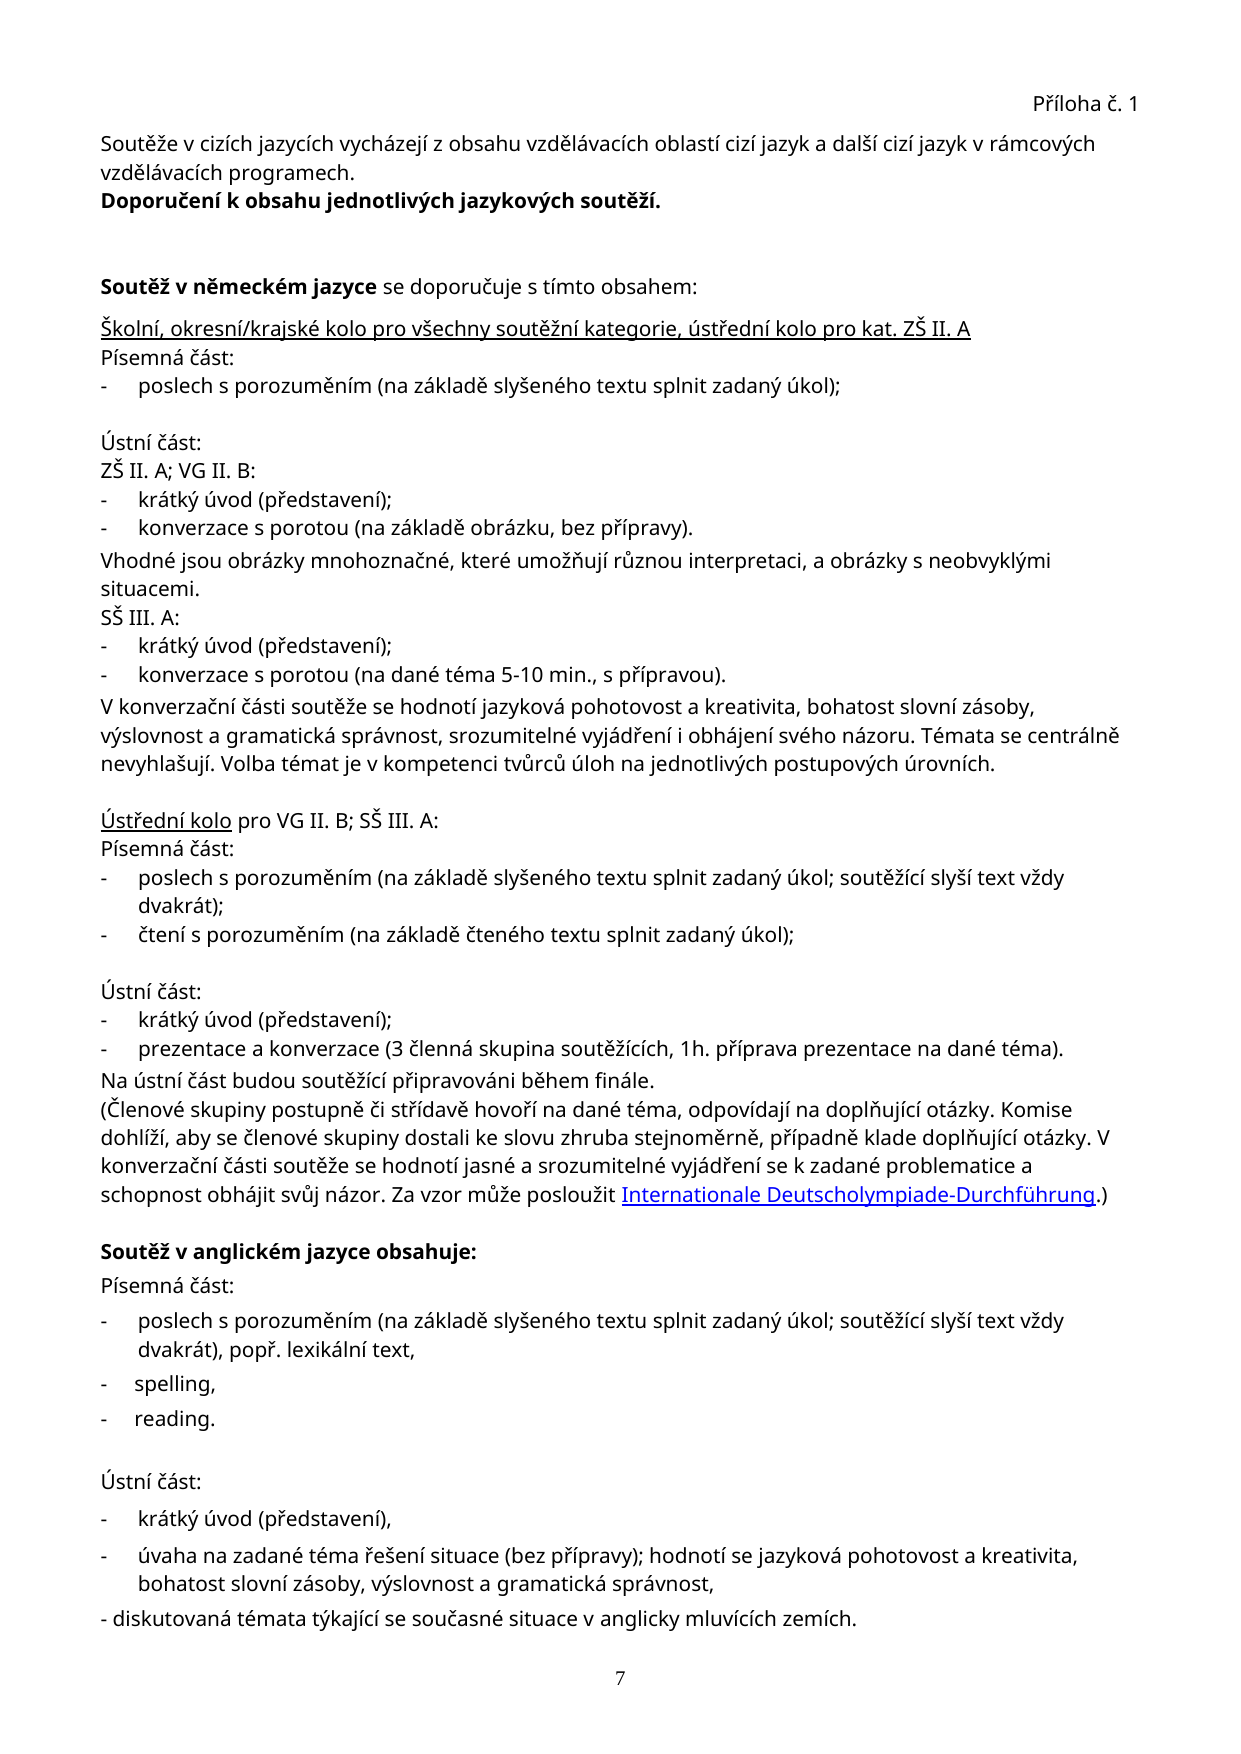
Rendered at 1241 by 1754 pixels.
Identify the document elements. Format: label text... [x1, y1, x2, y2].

text Soutěž v anglickém jazyce obsahuje: [100, 1237, 1140, 1265]
text Soutěž v německém jazyce se doporučuje s tímto obsahem: [100, 272, 1140, 300]
text - reading. [100, 1404, 1140, 1432]
list poslech s porozuměním (na základě slyšeného textu splnit zadaný úkol; soutěžící slyší text vždy dvakrát); [100, 863, 1140, 920]
list konverzace s porotou (na základě obrázku, bez přípravy). [100, 513, 1140, 542]
text Ústřední kolo pro VG II. B; SŠ III. A: [100, 806, 1140, 834]
text Ústní část: [100, 977, 1140, 1005]
list konverzace s porotou (na dané téma 5-10 min., s přípravou). [100, 660, 1140, 688]
text Vhodné jsou obrázky mnohoznačné, které umožňují různou interpretaci, a obrázky s neobvyklými situacemi. [100, 546, 1140, 603]
text Na ústní část budou soutěžící připravováni během finále. [100, 1066, 1140, 1095]
text Písemná část: [100, 1272, 1140, 1300]
text - krátký úvod (představení), [100, 1504, 1140, 1532]
text Školní, okresní/krajské kolo pro všechny soutěžní kategorie, ústřední kolo pro kat. ZŠ II. A [100, 314, 1140, 343]
text - úvaha na zadané téma řešení situace (bez přípravy); hodnotí se jazyková pohotovost a kreativita, bohatost slovní zásoby, výslovnost a gramatická správnost, [100, 1541, 1140, 1598]
text Ústní část: [100, 1467, 1140, 1496]
list krátký úvod (představení); [100, 485, 1140, 513]
text - poslech s porozuměním (na základě slyšeného textu splnit zadaný úkol; soutěžící slyší text vždy dvakrát), popř. lexikální text, [100, 1306, 1140, 1363]
list krátký úvod (představení); [100, 1005, 1140, 1034]
text Písemná část: [100, 343, 1140, 371]
text - diskutovaná témata týkající se současné situace v anglicky mluvících zemích. [100, 1604, 1140, 1632]
list krátký úvod (představení); [100, 631, 1140, 660]
text - spelling, [100, 1369, 1140, 1398]
text Ústní část: [100, 428, 1140, 457]
text SŠ III. A: [100, 603, 1140, 631]
list čtení s porozuměním (na základě čteného textu splnit zadaný úkol); [100, 920, 1140, 948]
list prezentace a konverzace (3 členná skupina soutěžících, 1h. příprava prezentace na dané téma). [100, 1034, 1140, 1062]
text Písemná část: [100, 834, 1140, 863]
text Příloha č. 1 [100, 89, 1140, 117]
text (Členové skupiny postupně či střídavě hovoří na dané téma, odpovídají na doplňující otázky. Komise dohlíží, aby se členové skupiny dostali ke slovu zhruba stejnoměrně, případně klade doplňující otázky. V konverzační části soutěže se hodnotí jasné a srozumitelné vyjádření se k zadané problematice a schopnost obhájit svůj názor. Za vzor může posloužit Internationale Deutscholympiade-Durchführung.) [100, 1095, 1140, 1208]
subtitle Soutěže v cizích jazycích vycházejí z obsahu vzdělávacích oblastí cizí jazyk a další cizí jazyk v rámcových vzdělávacích programech. [100, 129, 1140, 186]
list poslech s porozuměním (na základě slyšeného textu splnit zadaný úkol); [100, 371, 1140, 400]
text ZŠ II. A; VG II. B: [100, 457, 1140, 485]
text V konverzační části soutěže se hodnotí jazyková pohotovost a kreativita, bohatost slovní zásoby, výslovnost a gramatická správnost, srozumitelné vyjádření i obhájení svého názoru. Témata se centrálně nevyhlašují. Volba témat je v kompetenci tvůrců úloh na jednotlivých postupových úrovních. [100, 692, 1140, 778]
subtitle Doporučení k obsahu jednotlivých jazykových soutěží. [100, 186, 1140, 215]
